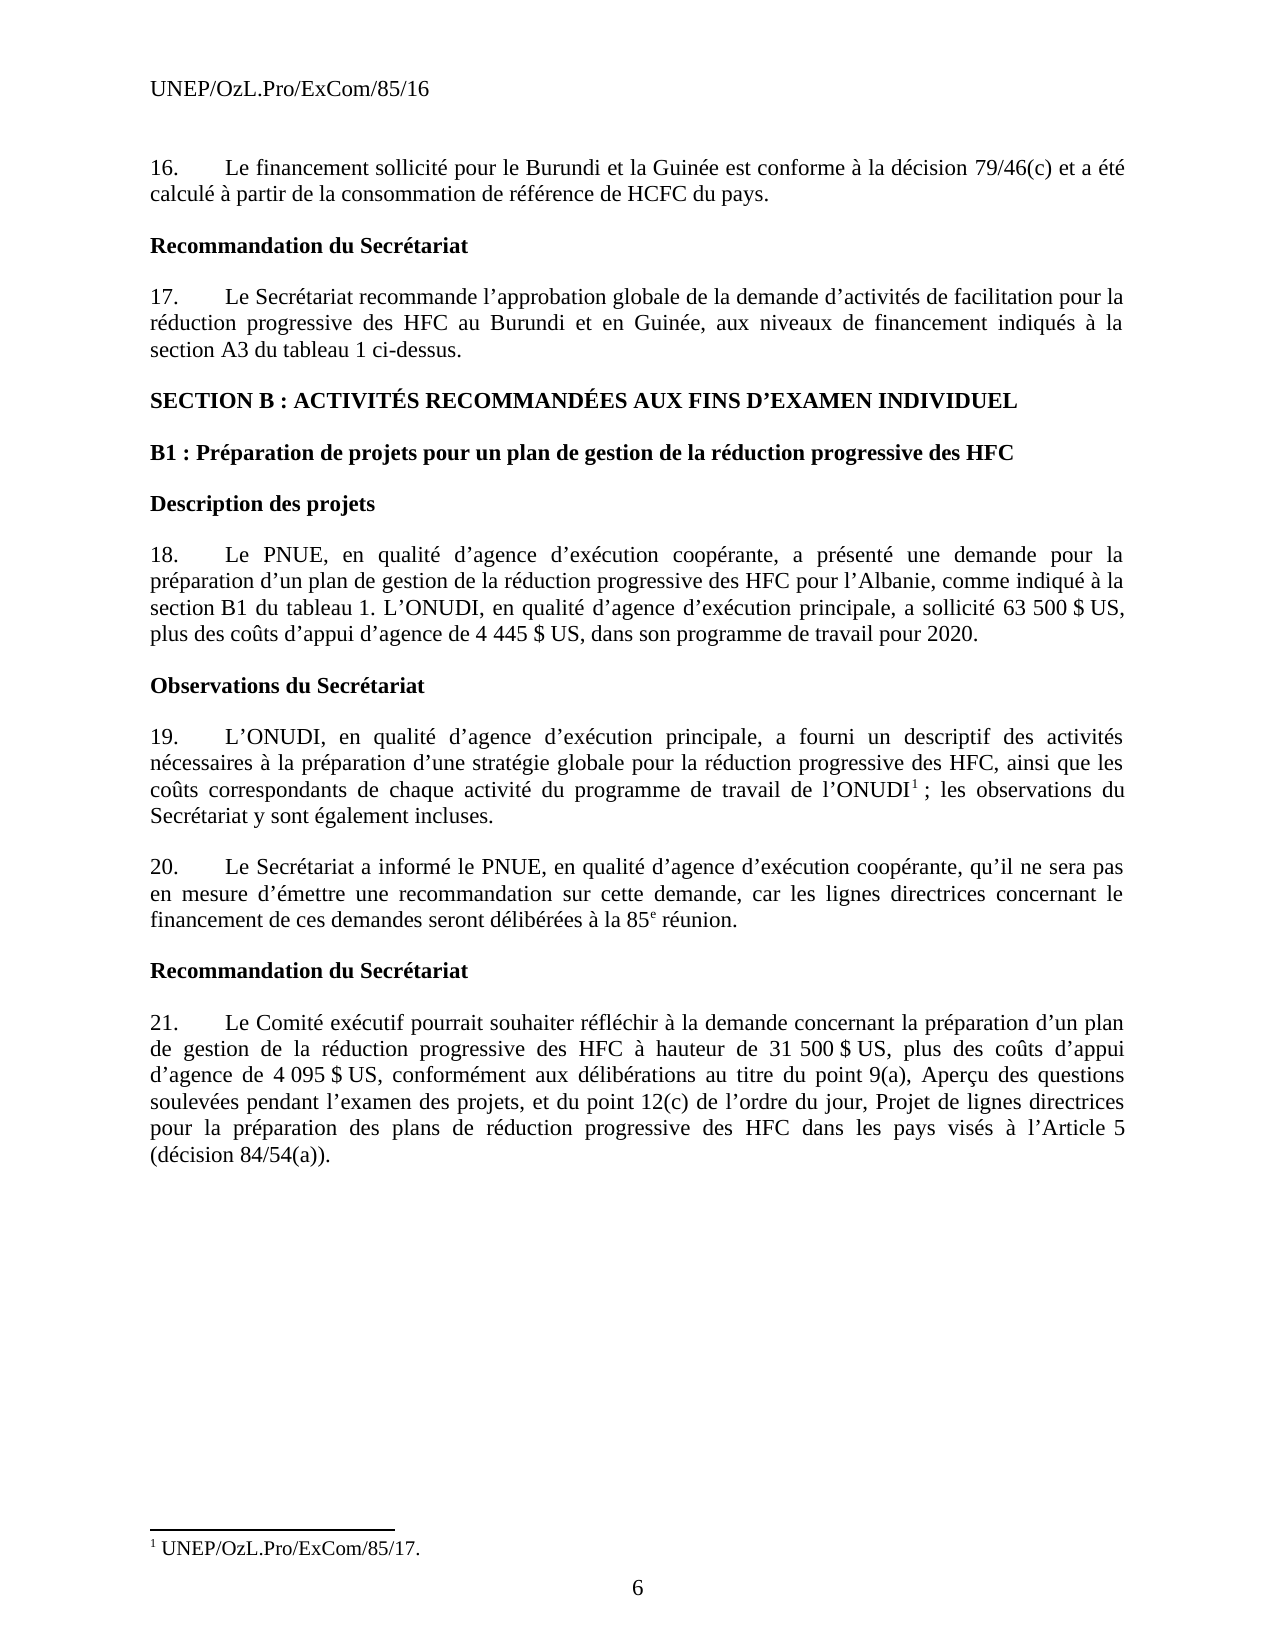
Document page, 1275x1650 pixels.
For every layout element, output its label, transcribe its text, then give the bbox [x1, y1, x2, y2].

subtitle L’ONUDI, en qualité d’agence d’exécution principale, a fourni un descriptif des activités nécessaires à la préparation d’une stratégie globale pour la réduction progressive des HFC, ainsi que les coûts correspondants de chaque activité du programme de travail de l’ONUDI ; les observations du Secrétariat y sont également incluses. [150, 723, 1125, 828]
text SECTION B : ACTIVITÉS RECOMMANDÉES AUX FINS D’EXAMEN INDIVIDUEL [150, 387, 1125, 413]
subtitle Le financement sollicité pour le Burundi et la Guinée est conforme à la décision 79/46(c) et a été calculé à partir de la consommation de référence de HCFC du pays. [150, 154, 1125, 207]
subtitle Le Secrétariat recommande l’approbation globale de la demande d’activités de facilitation pour la réduction progressive des HFC au Burundi et en Guinée, aux niveaux de financement indiqués à la section A3 du tableau 1 ci-dessus. [150, 283, 1125, 362]
subtitle Le Comité exécutif pourrait souhaiter réfléchir à la demande concernant la préparation d’un plan de gestion de la réduction progressive des HFC à hauteur de 31 500 $ US, plus des coûts d’appui d’agence de 4 095 $ US, conformément aux délibérations au titre du point 9(a), Aperçu des questions soulevées pendant l’examen des projets, et du point 12(c) de l’ordre du jour, Projet de lignes directrices pour la préparation des plans de réduction progressive des HFC dans les pays visés à l’Article 5 (décision 84/54(a)). [150, 1009, 1125, 1167]
text Description des projets [150, 490, 1125, 516]
subtitle Le Secrétariat a informé le PNUE, en qualité d’agence d’exécution coopérante, qu’il ne sera pas en mesure d’émettre une recommandation sur cette demande, car les lignes directrices concernant le financement de ces demandes seront délibérées à la 85e réunion. [150, 853, 1125, 932]
subtitle B1 : Préparation de projets pour un plan de gestion de la réduction progressive des HFC [150, 438, 1125, 465]
text Recommandation du Secrétariat [150, 232, 1125, 258]
subtitle Le PNUE, en qualité d’agence d’exécution coopérante, a présenté une demande pour la préparation d’un plan de gestion de la réduction progressive des HFC pour l’Albanie, comme indiqué à la section B1 du tableau 1. L’ONUDI, en qualité d’agence d’exécution principale, a sollicité 63 500 $ US, plus des coûts d’appui d’agence de 4 445 $ US, dans son programme de travail pour 2020. [150, 541, 1125, 647]
text Observations du Secrétariat [150, 672, 1125, 698]
subtitle Recommandation du Secrétariat [150, 957, 1125, 984]
